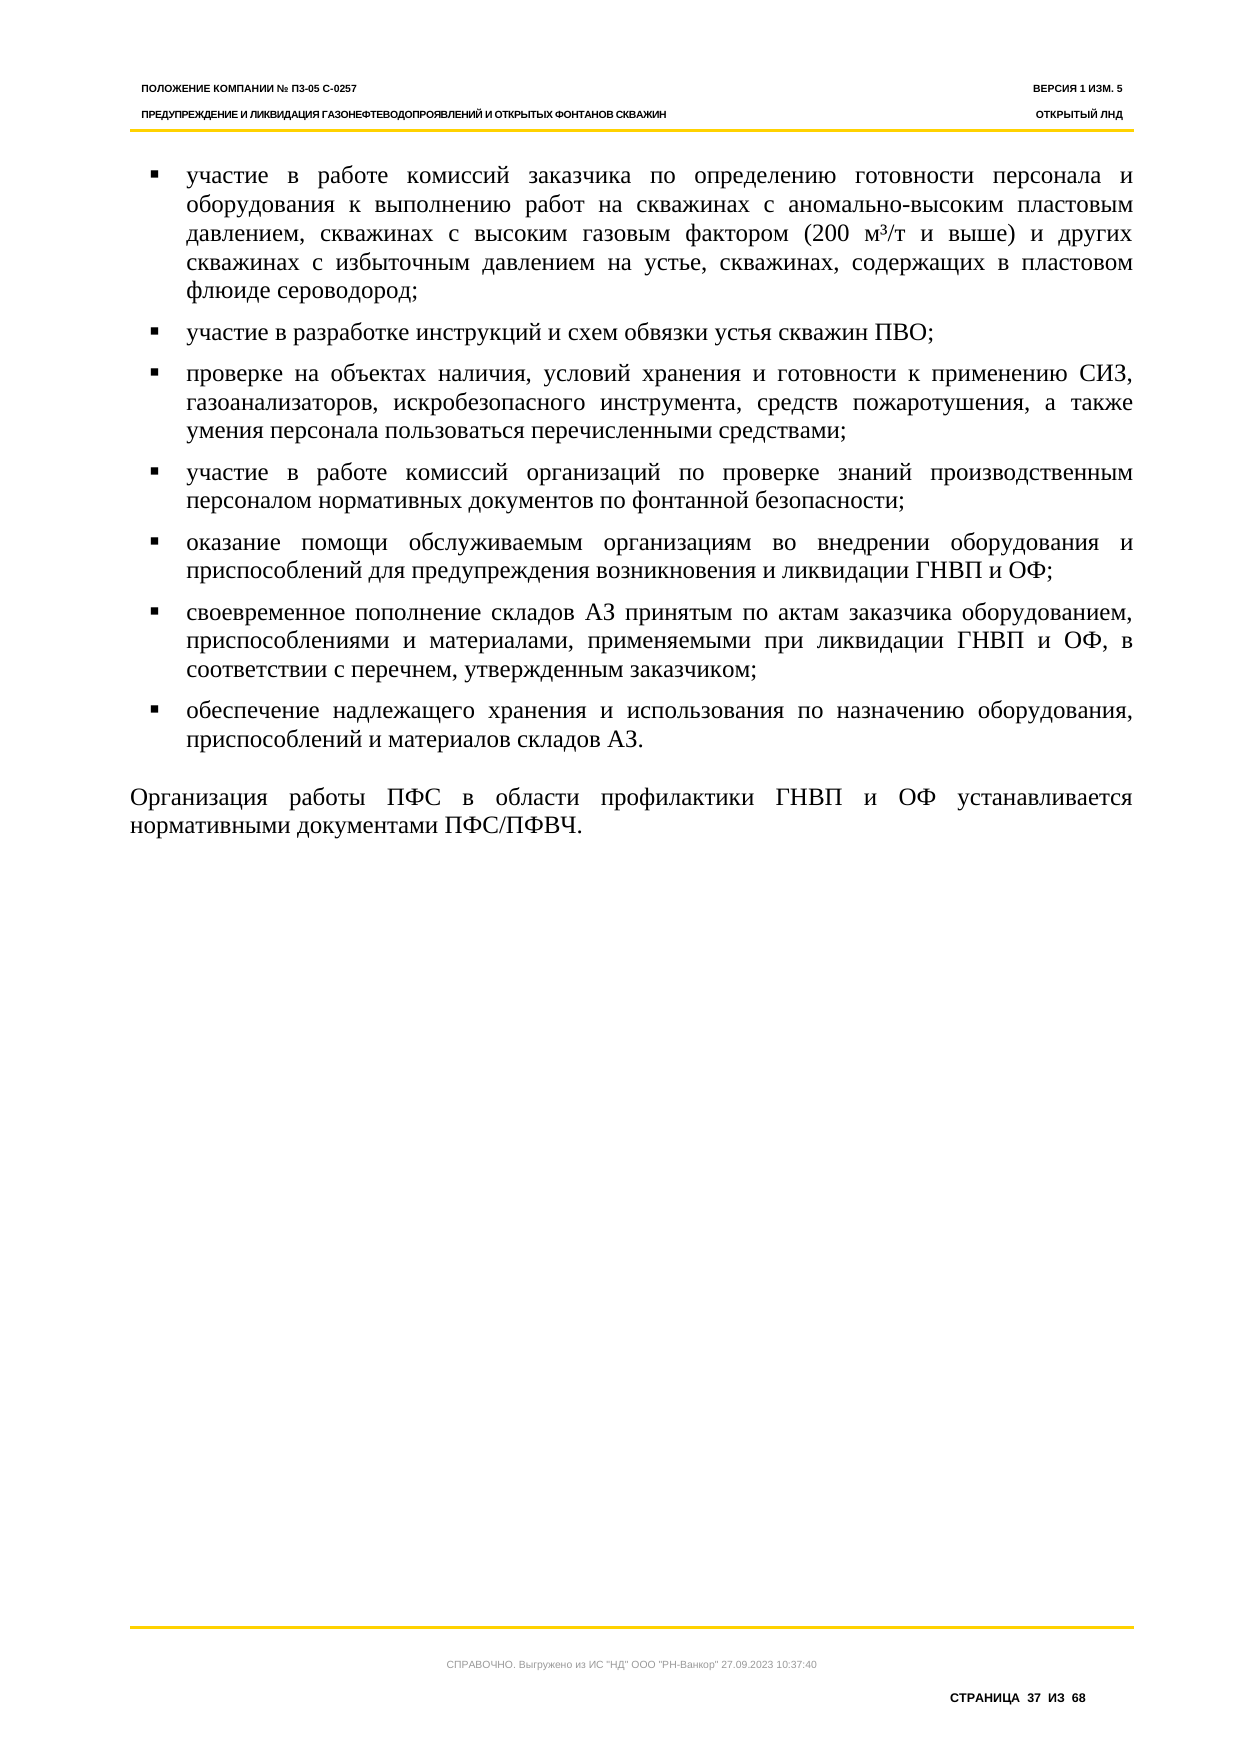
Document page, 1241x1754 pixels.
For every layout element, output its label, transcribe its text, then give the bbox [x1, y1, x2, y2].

list участие в работе комиссий организаций по проверке знаний производственным персоналом нормативных документов по фонтанной безопасности; [149, 457, 1134, 514]
list оказание помощи обслуживаемым организациям во внедрении оборудования и приспособлений для предупреждения возникновения и ликвидации ГНВП и ОФ; [149, 527, 1134, 584]
list своевременное пополнение складов АЗ принятым по актам заказчика оборудованием, приспособлениями и материалами, применяемыми при ликвидации ГНВП и ОФ, в соответствии с перечнем, утвержденным заказчиком; [149, 597, 1134, 683]
list участие в работе комиссий заказчика по определению готовности персонала и оборудования к выполнению работ на скважинах с аномально-высоким пластовым давлением, скважинах с высоким газовым фактором (200 м³/т и выше) и других скважинах с избыточным давлением на устье, скважинах, содержащих в пластовом флюиде сероводород; [149, 161, 1134, 304]
text Организация работы ПФС в области профилактики ГНВП и ОФ устанавливается нормативными документами ПФС/ПФВЧ. [130, 782, 1134, 839]
list обеспечение надлежащего хранения и использования по назначению оборудования, приспособлений и материалов складов АЗ. [149, 696, 1134, 753]
list участие в разработке инструкций и схем обвязки устья скважин ПВО; [149, 317, 1134, 346]
list проверке на объектах наличия, условий хранения и готовности к применению СИЗ, газоанализаторов, искробезопасного инструмента, средств пожаротушения, а также умения персонала пользоваться перечисленными средствами; [149, 358, 1134, 444]
